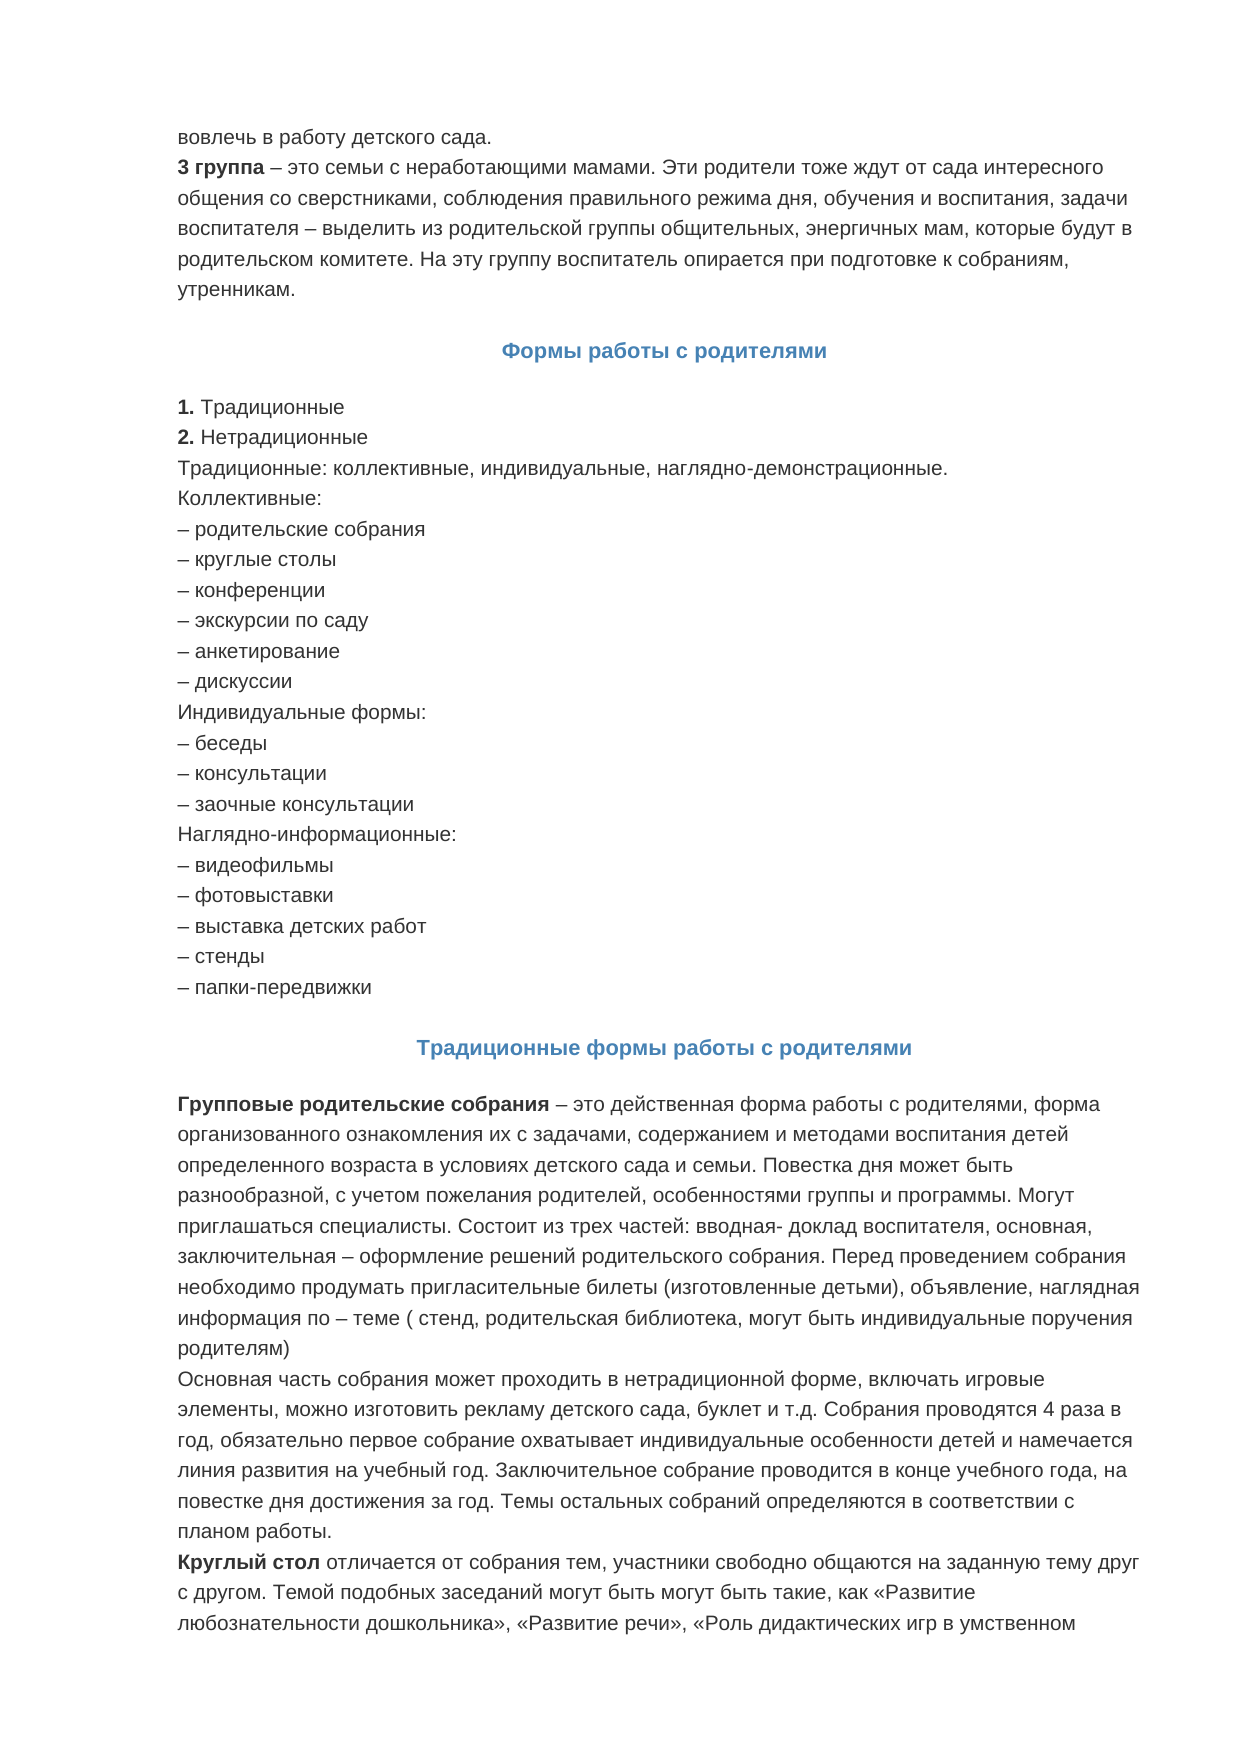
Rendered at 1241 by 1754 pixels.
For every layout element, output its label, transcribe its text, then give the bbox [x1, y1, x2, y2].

text 1. Традиционные 2. Нетрадиционные Традиционные: коллективные, индивидуальные, наглядно-демонстрационные. Коллективные: – родительские собрания – круглые столы – конференции – экскурсии по саду – анкетирование – дискуссии Индивидуальные формы: – беседы – консультации – заочные консультации Наглядно-информационные: – видеофильмы – фотовыставки – выставка детских работ – стенды – папки-передвижки [177, 388, 1152, 998]
text Традиционные формы работы с родителями [177, 1030, 1152, 1060]
text Формы работы с родителями [177, 332, 1152, 363]
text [177, 118, 1152, 301]
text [177, 1085, 1152, 1634]
